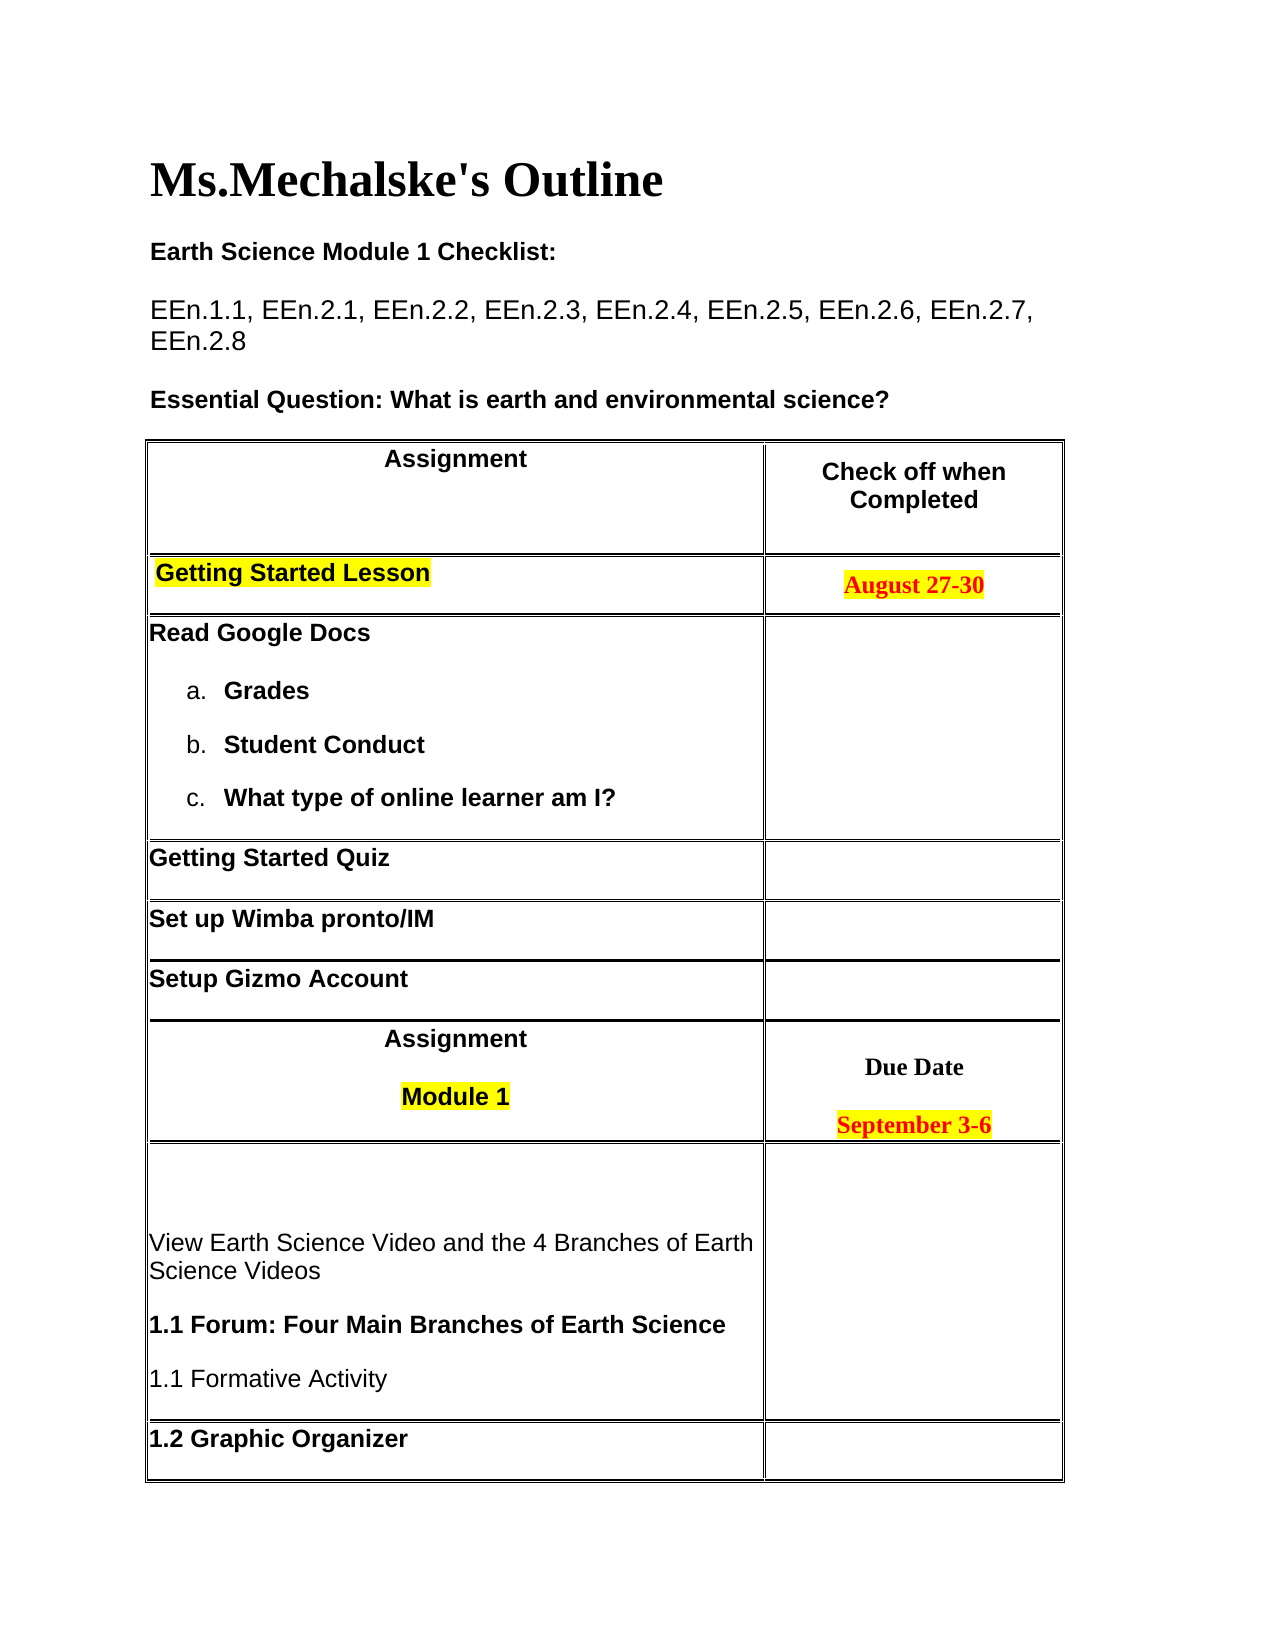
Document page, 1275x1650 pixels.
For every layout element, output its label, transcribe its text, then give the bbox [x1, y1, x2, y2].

table_header Check off when Completed [765, 443, 1062, 553]
table_cell [766, 1140, 1062, 1419]
text EEn.1.1, EEn.2.1, EEn.2.2, EEn.2.3, EEn.2.4, EEn.2.5, EEn.2.6, EEn.2.7, EEn.2.8 [150, 294, 1125, 357]
table_cell Getting Started Lesson [148, 553, 763, 613]
table_cell Getting Started Quiz [146, 839, 765, 899]
table_cell View Earth Science Video and the 4 Branches of Earth Science Videos 1.1 Forum: Four Main Branches of Earth Science 1.1 Formative Activity [148, 1140, 763, 1419]
text Ms.Mechalske's Outline [150, 150, 1125, 207]
table_cell Assignment Module 1 [148, 1019, 763, 1140]
table_cell [765, 1419, 1062, 1479]
text Essential Question: What is earth and environmental science? [150, 385, 1125, 414]
table_cell Due Date September 3-6 [766, 1019, 1062, 1140]
table_cell August 27-30 [766, 553, 1062, 613]
table_cell 1.2 Graphic Organizer [148, 1419, 765, 1479]
text Earth Science Module 1 Checklist: [150, 237, 1125, 265]
table_cell [765, 839, 1063, 899]
table_cell [765, 899, 1063, 959]
table_cell [766, 959, 1062, 1019]
table_cell [766, 613, 1062, 839]
table_header Assignment [148, 443, 765, 553]
table_cell Read Google Docs Grades Student Conduct What type of online learner am I? [148, 613, 763, 839]
table_cell Set up Wimba pronto/IM [146, 899, 765, 959]
table_cell Setup Gizmo Account [148, 959, 763, 1019]
